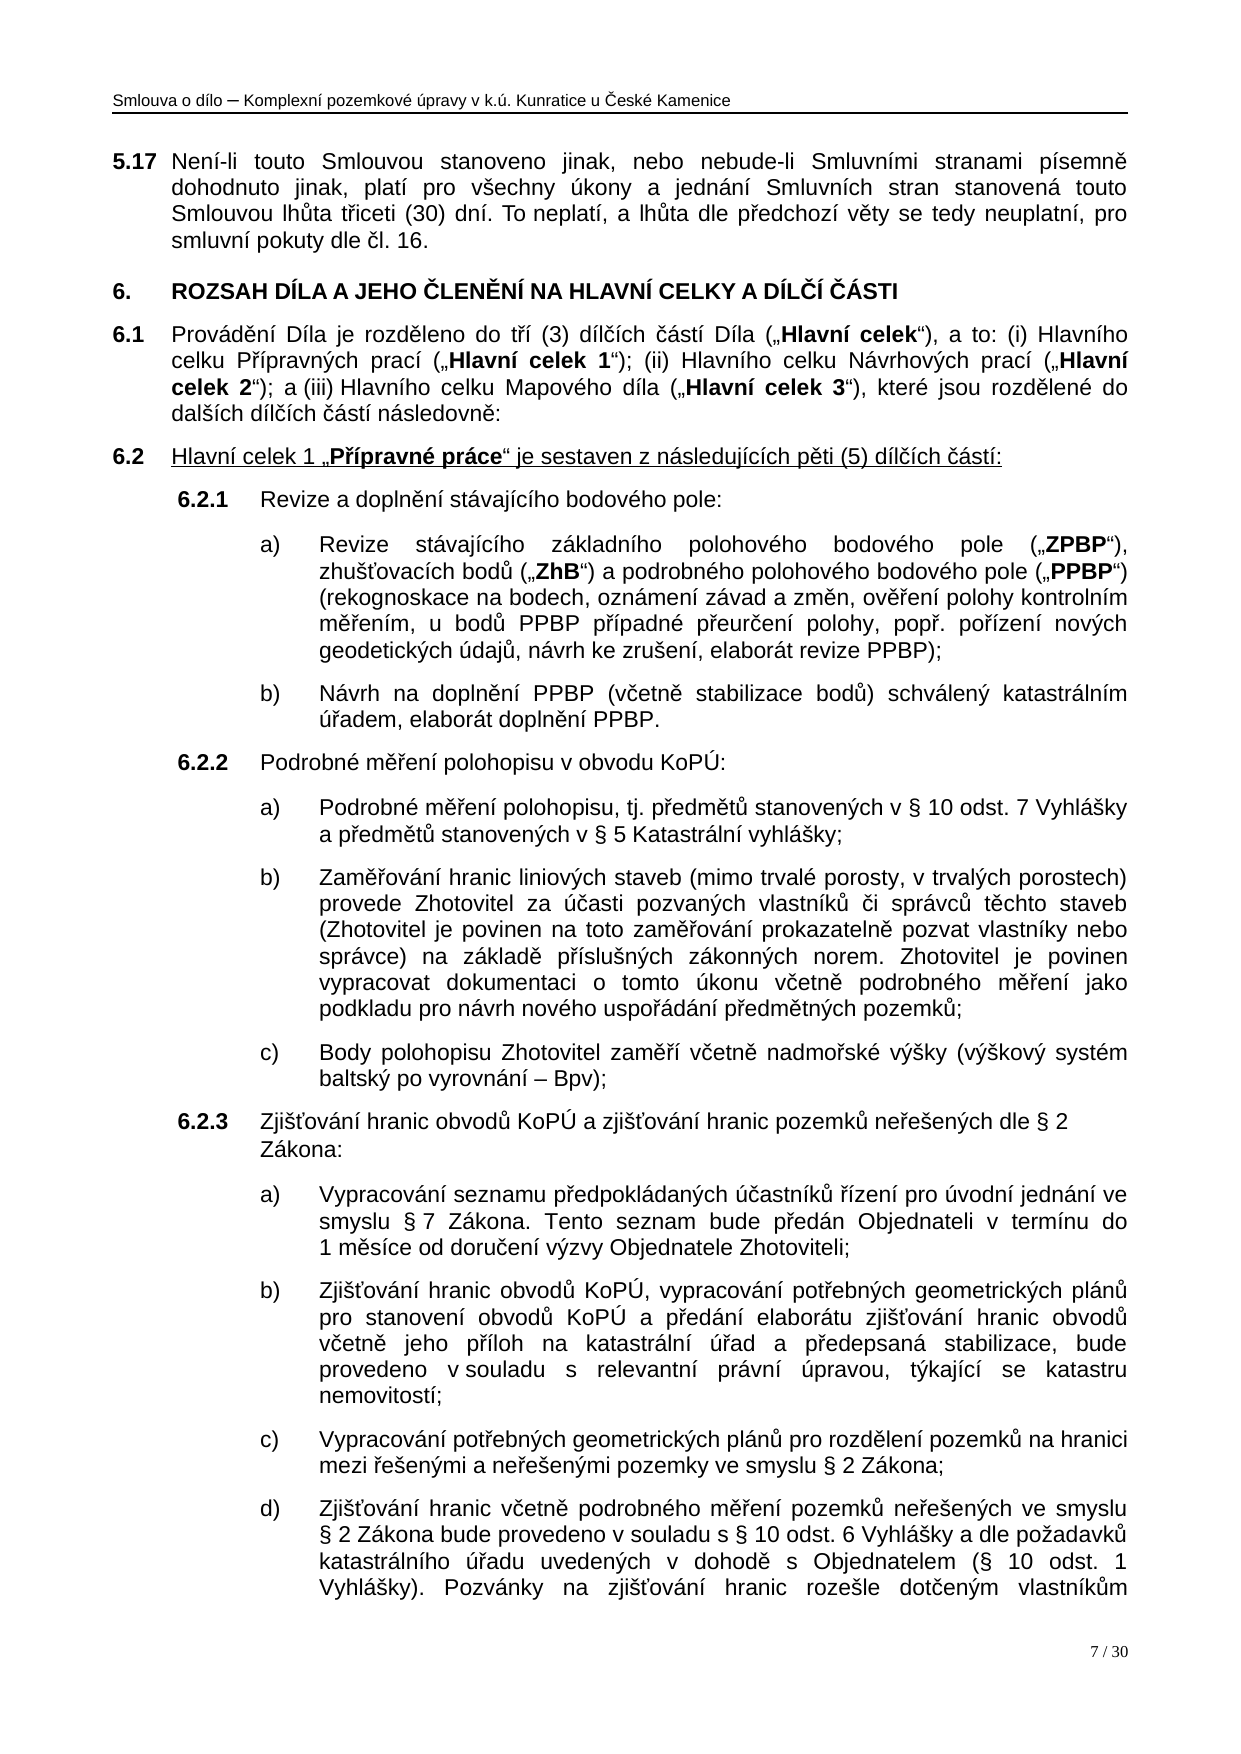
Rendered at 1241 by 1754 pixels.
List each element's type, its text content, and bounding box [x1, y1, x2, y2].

list Vypracování potřebných geometrických plánů pro rozdělení pozemků na hranici mezi řešenými a neřešenými pozemky ve smyslu § 2 Zákona; [260, 1426, 1128, 1478]
list Body polohopisu Zhotovitel zaměří včetně nadmořské výšky (výškový systém baltský po vyrovnání – Bpv); [260, 1038, 1128, 1091]
list Zjišťování hranic obvodů KoPÚ, vypracování potřebných geometrických plánů pro stanovení obvodů KoPÚ a předání elaborátu zjišťování hranic obvodů včetně jeho příloh na katastrální úřad a předepsaná stabilizace, bude provedeno v souladu s relevantní právní úpravou, týkající se katastru nemovitostí; [260, 1277, 1128, 1409]
list Podrobné měření polohopisu, tj. předmětů stanovených v § 10 odst. 7 Vyhlášky a předmětů stanovených v § 5 Katastrální vyhlášky; [260, 794, 1128, 847]
text Zjišťování hranic obvodů KoPÚ a zjišťování hranic pozemků neřešených dle § 2 Zákona: [177, 1108, 1128, 1163]
text Hlavní celek 1 „Přípravné práce“ je sestaven z následujících pěti (5) dílčích částí: [112, 443, 1128, 469]
text Provádění Díla je rozděleno do tří (3) dílčích částí Díla („Hlavní celek“), a to: (i) Hlavního celku Přípravných prací („Hlavní celek 1“); (ii) Hlavního celku Návrhových prací („Hlavní celek 2“); a (iii) Hlavního celku Mapového díla („Hlavní celek 3“), které jsou rozdělené do dalších dílčích částí následovně: [112, 321, 1128, 427]
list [260, 1495, 1128, 1600]
list Vypracování seznamu předpokládaných účastníků řízení pro úvodní jednání ve smyslu § 7 Zákona. Tento seznam bude předán Objednateli v termínu do 1 měsíce od doručení výzvy Objednatele Zhotoviteli; [260, 1181, 1128, 1260]
text Podrobné měření polohopisu v obvodu KoPÚ: [177, 749, 1128, 776]
text Není-li touto Smlouvou stanoveno jinak, nebo nebude-li Smluvními stranami písemně dohodnuto jinak, platí pro všechny úkony a jednání Smluvních stran stanovená touto Smlouvou lhůta třiceti (30) dní. To neplatí, a lhůta dle předchozí věty se tedy neuplatní, pro smluvní pokuty dle čl. 16. [112, 148, 1128, 253]
list Revize stávajícího základního polohového bodového pole („ZPBP“), zhušťovacích bodů („ZhB“) a podrobného polohového bodového pole („PPBP“) (rekognoskace na bodech, oznámení závad a změn, ověření polohy kontrolním měřením, u bodů PPBP případné přeurčení polohy, popř. pořízení nových geodetických údajů, návrh ke zrušení, elaborát revize PPBP); [260, 531, 1128, 663]
list Zaměřování hranic liniových staveb (mimo trvalé porosty, v trvalých porostech) provede Zhotovitel za účasti pozvaných vlastníků či správců těchto staveb (Zhotovitel je povinen na toto zaměřování prokazatelně pozvat vlastníky nebo správce) na základě příslušných zákonných norem. Zhotovitel je povinen vypracovat dokumentaci o tomto úkonu včetně podrobného měření jako podkladu pro návrh nového uspořádání předmětných pozemků; [260, 864, 1128, 1022]
list Návrh na doplnění PPBP (včetně stabilizace bodů) schválený katastrálním úřadem, elaborát doplnění PPBP. [260, 680, 1128, 732]
text Rozsah díla a jeho členění na hlavní celky a dílčí části [112, 278, 1128, 304]
text Revize a doplnění stávajícího bodového pole: [177, 486, 1128, 513]
